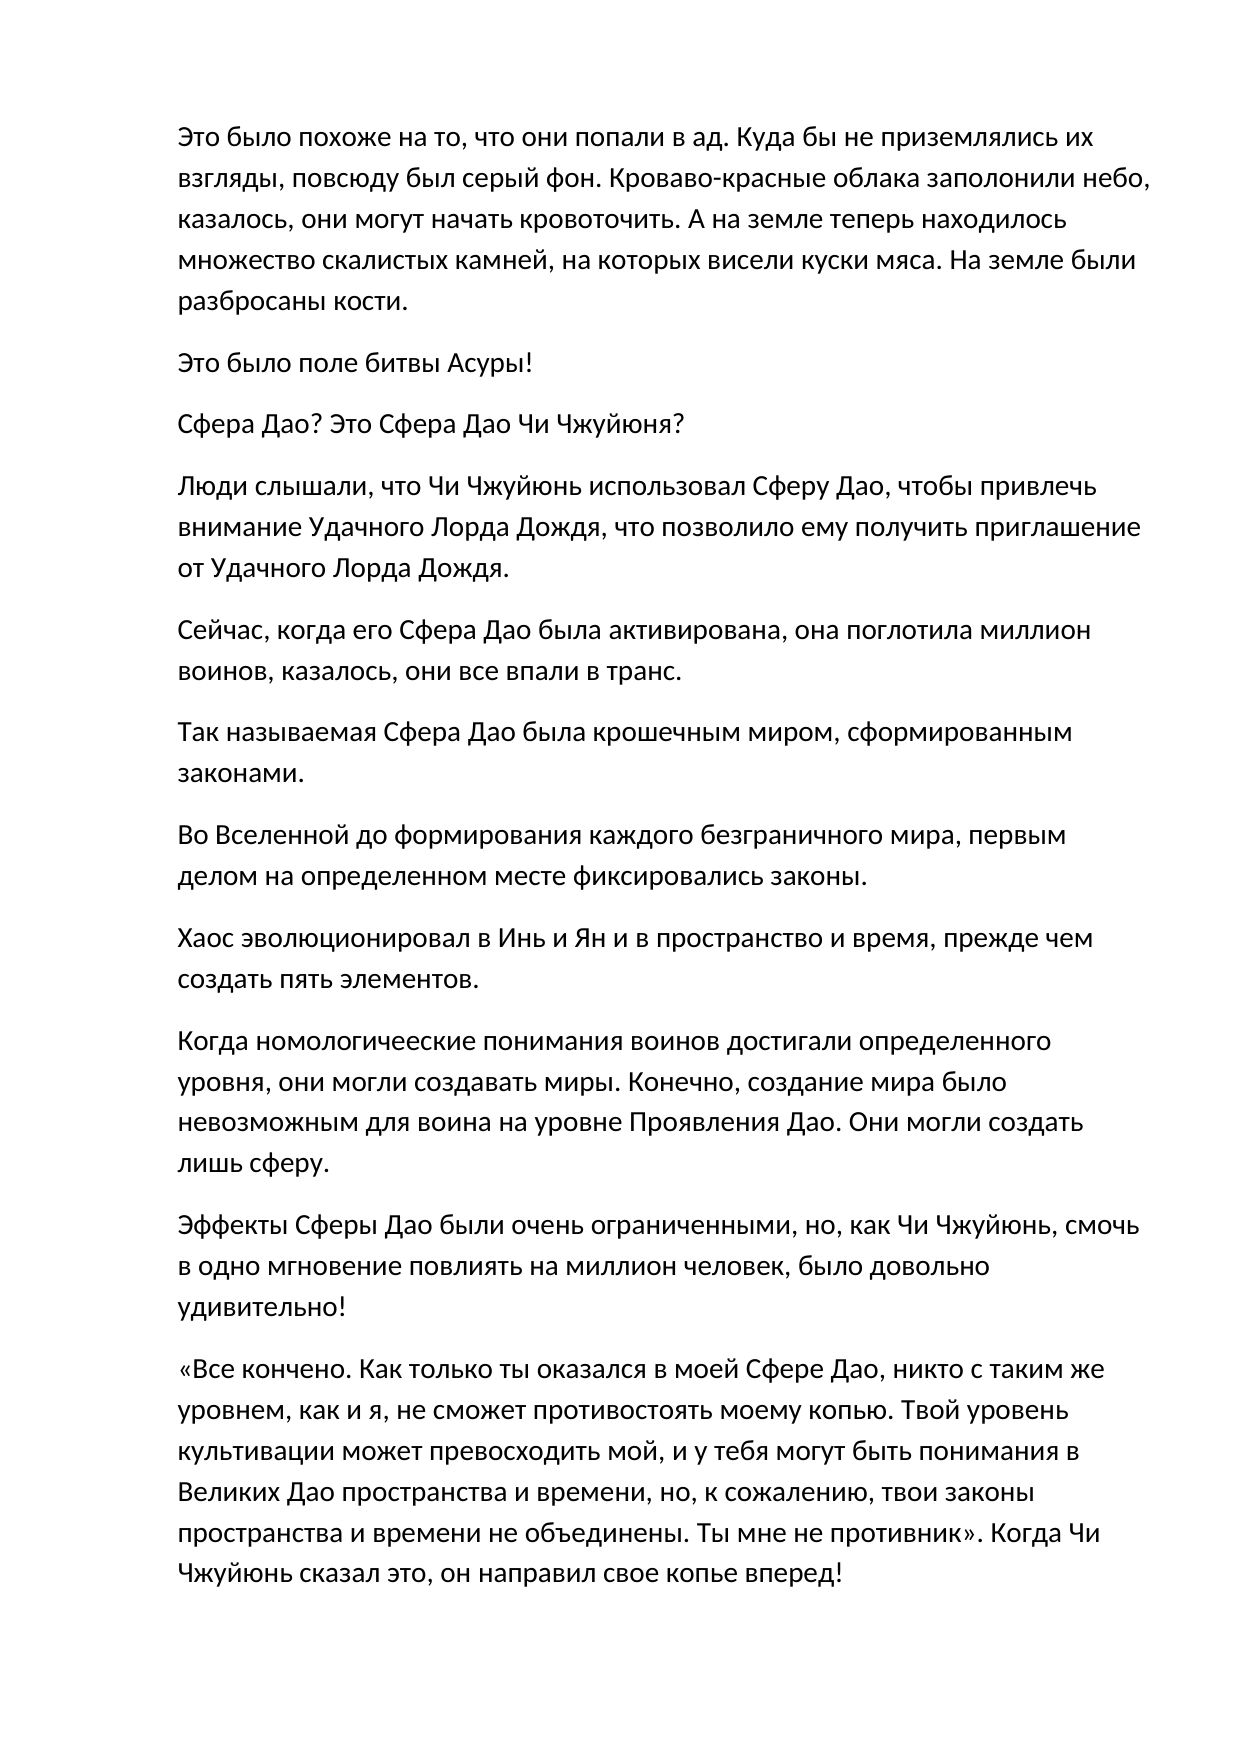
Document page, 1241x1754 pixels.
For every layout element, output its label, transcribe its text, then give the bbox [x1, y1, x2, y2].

text Люди слышали, что Чи Чжуйюнь использовал Сферу Дао, чтобы привлечь внимание Удачного Лорда Дождя, что позволило ему получить приглашение от Удачного Лорда Дождя. [177, 467, 1152, 585]
text Сейчас, когда его Сфера Дао была активирована, она поглотила миллион воинов, казалось, они все впали в транс. [177, 611, 1152, 687]
text «Все кончено. Как только ты оказался в моей Сфере Дао, никто с таким же уровнем, как и я, не сможет противостоять моему копью. Твой уровень культивации может превосходить мой, и у тебя могут быть понимания в Великих Дао пространства и времени, но, к сожалению, твои законы пространства и времени не объединены. Ты мне не противник». Когда Чи Чжуйюнь сказал это, он направил свое копье вперед! [177, 1350, 1152, 1590]
text Сфера Дао? Это Сфера Дао Чи Чжуйюня? [177, 405, 1152, 441]
text Когда номологичееские понимания воинов достигали определенного уровня, они могли создавать миры. Конечно, создание мира было невозможным для воина на уровне Проявления Дао. Они могли создать лишь сферу. [177, 1022, 1152, 1180]
text Хаос эволюционировал в Инь и Ян и в пространство и время, прежде чем создать пять элементов. [177, 919, 1152, 996]
text Это было поле битвы Асуры! [177, 344, 1152, 379]
text Эффекты Сферы Дао были очень ограниченными, но, как Чи Чжуйюнь, смочь в одно мгновение повлиять на миллион человек, было довольно удивительно! [177, 1206, 1152, 1324]
text Это было похоже на то, что они попали в ад. Куда бы не приземлялись их взгляды, повсюду был серый фон. Кроваво-красные облака заполонили небо, казалось, они могут начать кровоточить. А на земле теперь находилось множество скалистых камней, на которых висели куски мяса. На земле были разбросаны кости. [177, 118, 1152, 317]
text Во Вселенной до формирования каждого безграничного мира, первым делом на определенном месте фиксировались законы. [177, 816, 1152, 893]
text Так называемая Сфера Дао была крошечным миром, сформированным законами. [177, 713, 1152, 790]
